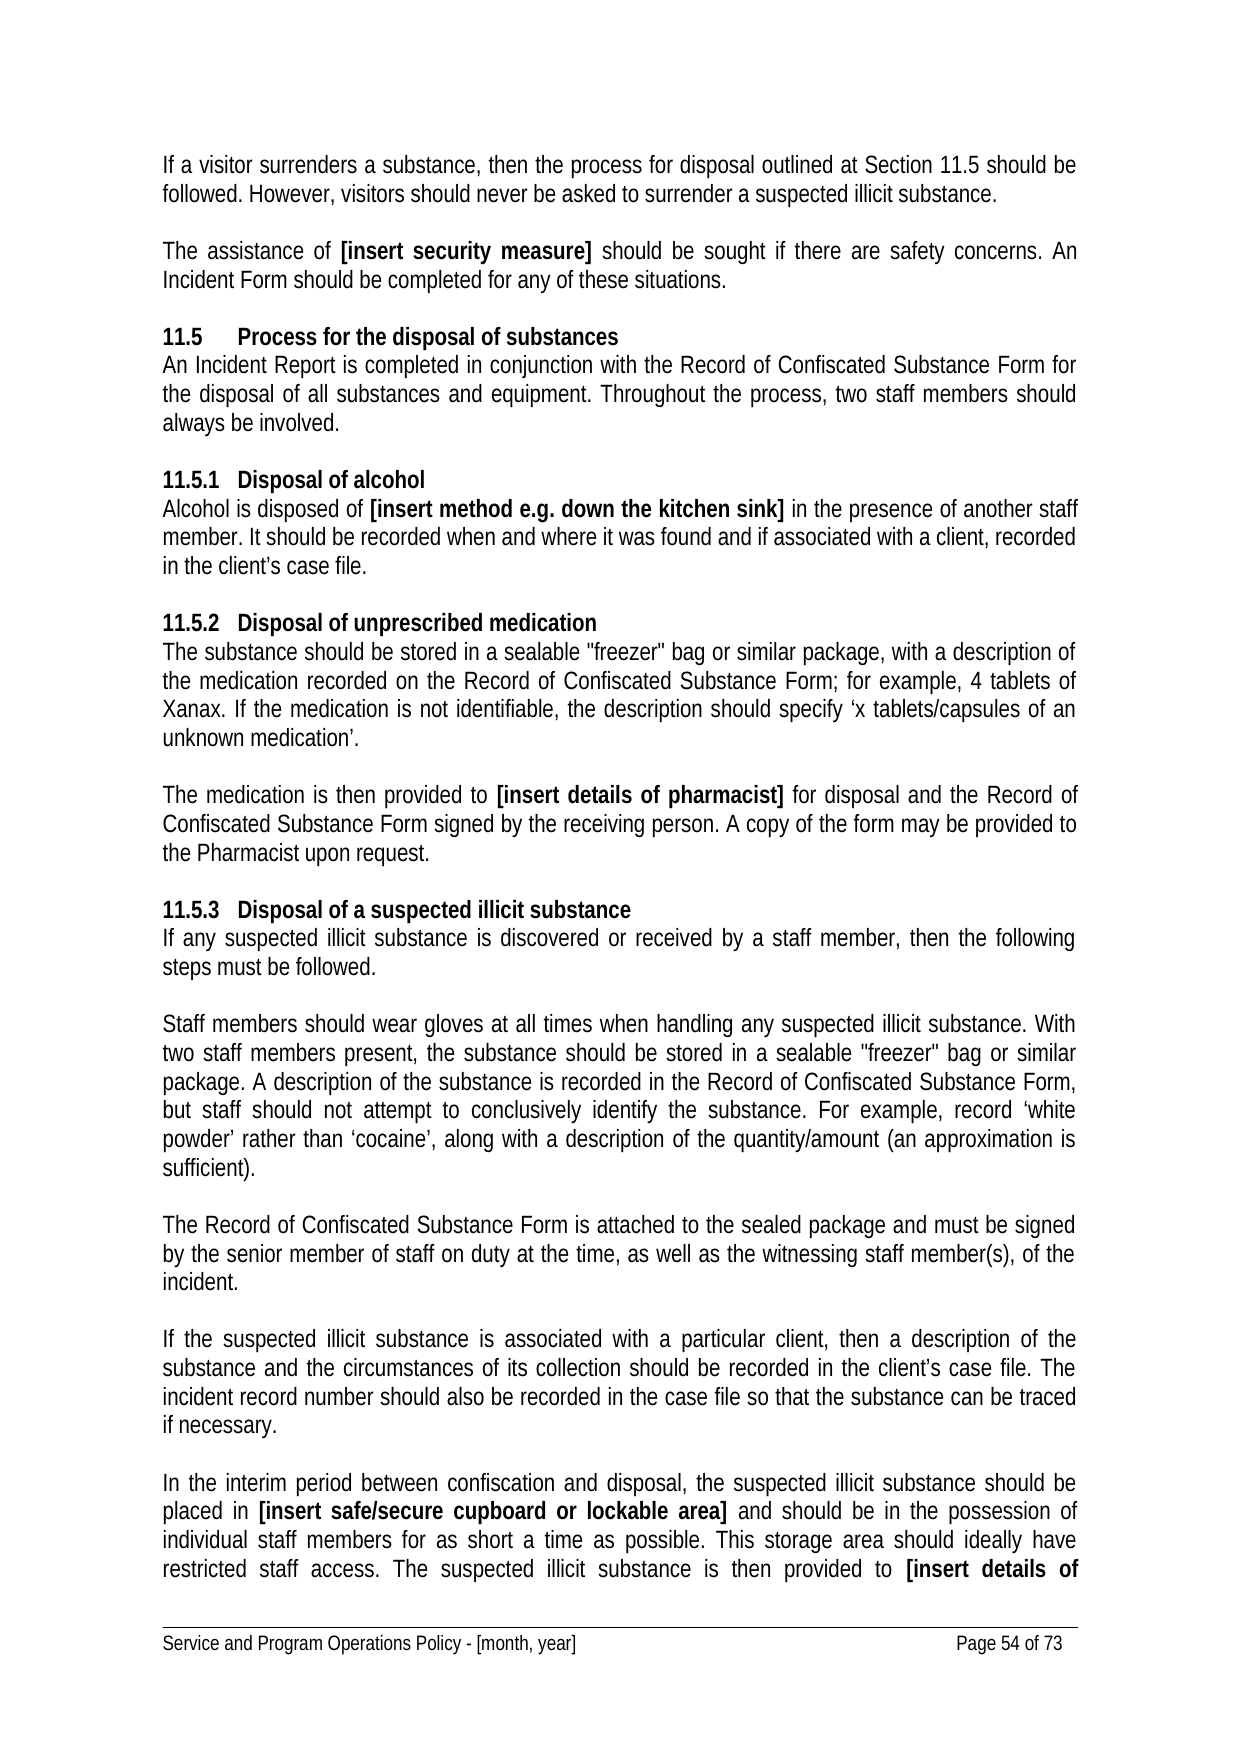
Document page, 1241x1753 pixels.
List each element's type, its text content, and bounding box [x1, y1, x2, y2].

text An Incident Report is completed in conjunction with the Record of Confiscated Substance Form for the disposal of all substances and equipment. Throughout the process, two staff members should always be involved. [162, 351, 1078, 436]
text The Record of Confiscated Substance Form is attached to the sealed package and must be signed by the senior member of staff on duty at the time, as well as the witnessing staff member(s), of the incident. [162, 1210, 1078, 1296]
text 11.5.3 Disposal of a suspected illicit substance [162, 895, 1078, 923]
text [162, 1468, 1078, 1582]
text The substance should be stored in a sealable "freezer" bag or similar package, with a description of the medication recorded on the Record of Confiscated Substance Form; for example, 4 tablets of Xanax. If the medication is not identifiable, the description should specify ‘x tablets/capsules of an unknown medication’. [162, 637, 1078, 752]
subtitle 11.5 Process for the disposal of substances [162, 322, 1078, 351]
text The assistance of [insert security measure] should be sought if there are safety concerns. An Incident Form should be completed for any of these situations. [162, 236, 1078, 293]
text If a visitor surrenders a substance, then the process for disposal outlined at Section 11.5 should be followed. However, visitors should never be asked to surrender a suspected illicit substance. [162, 150, 1078, 207]
text The medication is then provided to [insert details of pharmacist] for disposal and the Record of Confiscated Substance Form signed by the receiving person. A copy of the form may be provided to the Pharmacist upon request. [162, 780, 1078, 866]
text 11.5.2 Disposal of unprescribed medication [162, 608, 1078, 637]
text Alcohol is disposed of [insert method e.g. down the kitchen sink] in the presence of another staff member. It should be recorded when and where it was found and if associated with a client, recorded in the client’s case file. [162, 494, 1078, 580]
text If any suspected illicit substance is discovered or received by a staff member, then the following steps must be followed. [162, 923, 1078, 981]
text 11.5.1 Disposal of alcohol [162, 465, 1078, 494]
text Staff members should wear gloves at all times when handling any suspected illicit substance. With two staff members present, the substance should be stored in a sealable "freezer" bag or similar package. A description of the substance is recorded in the Record of Confiscated Substance Form, but staff should not attempt to conclusively identify the substance. For example, record ‘white powder’ rather than ‘cocaine’, along with a description of the quantity/amount (an approximation is sufficient). [162, 1009, 1078, 1181]
text If the suspected illicit substance is associated with a particular client, then a description of the substance and the circumstances of its collection should be recorded in the client’s case file. The incident record number should also be recorded in the case file so that the substance can be traced if necessary. [162, 1324, 1078, 1439]
